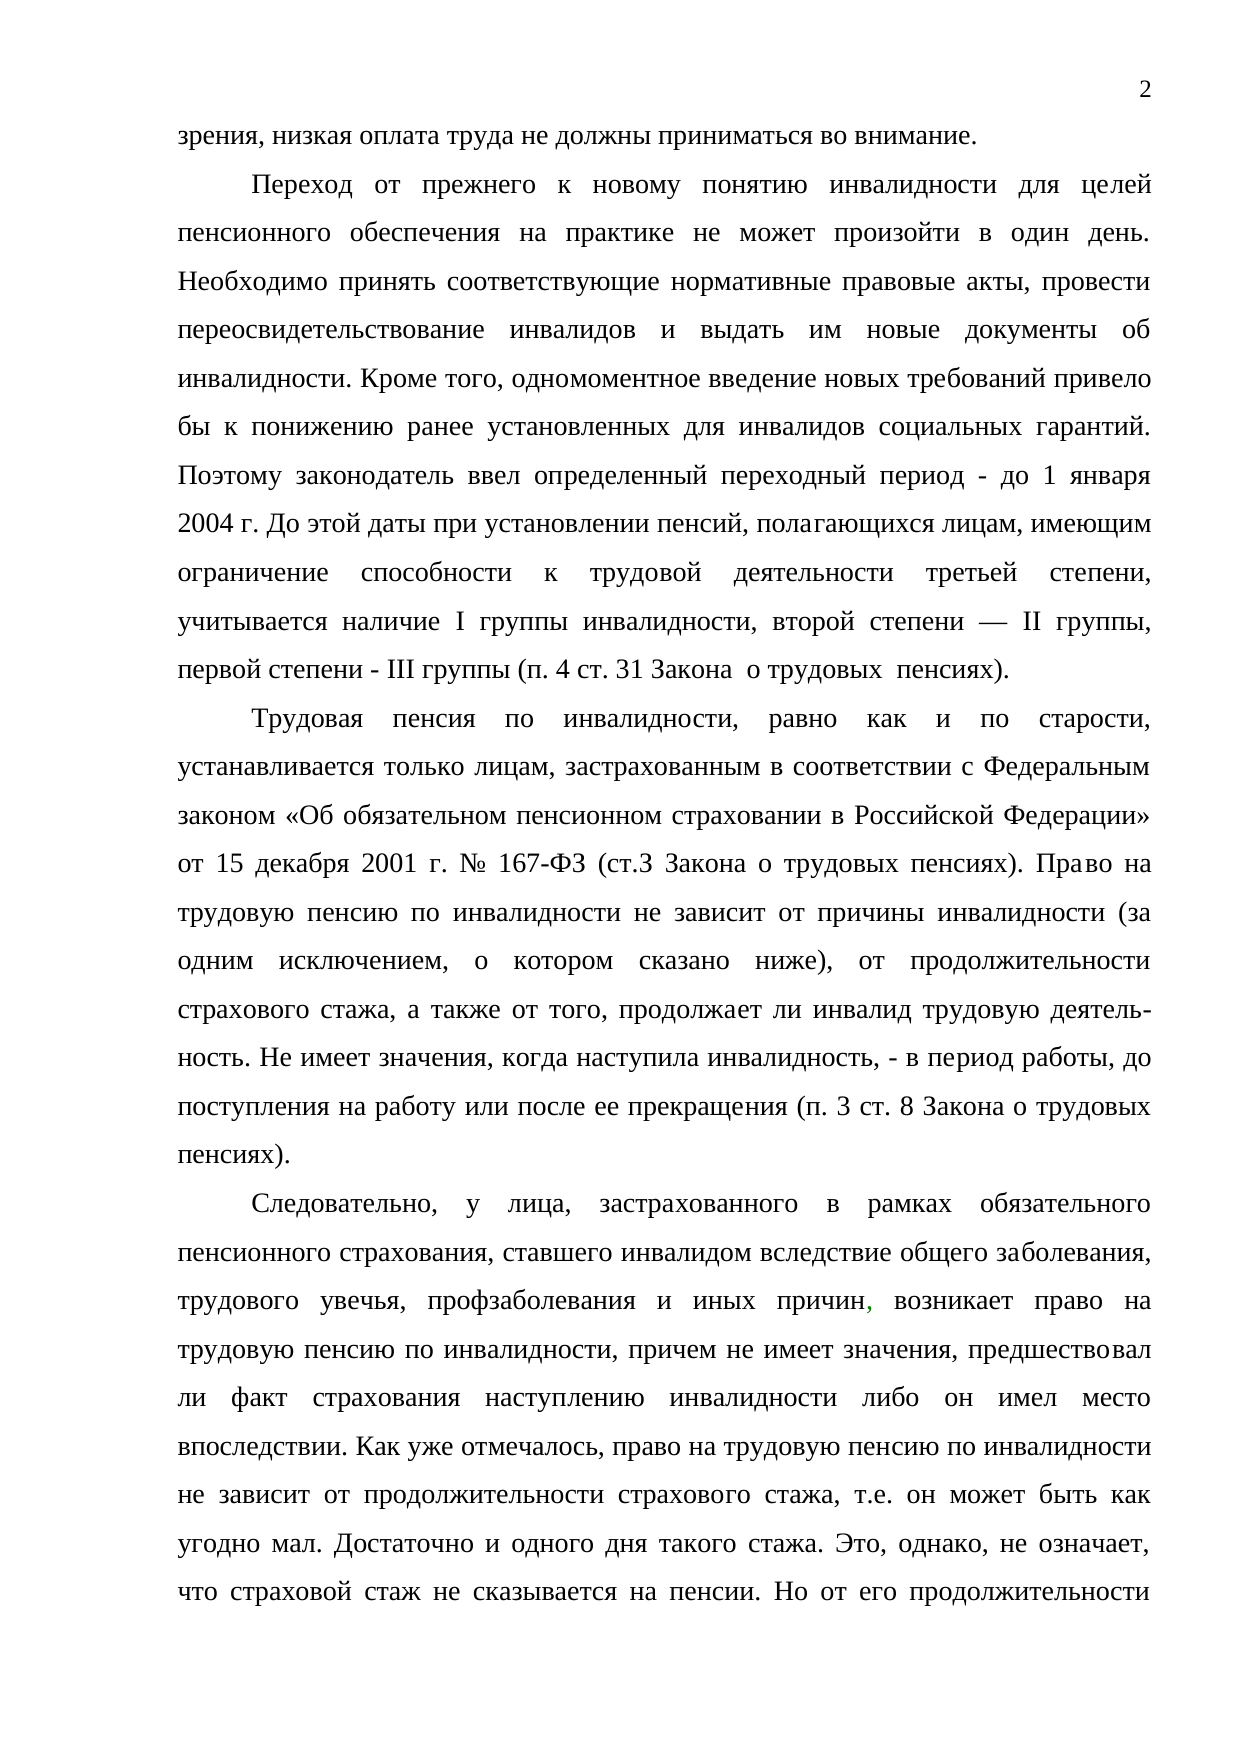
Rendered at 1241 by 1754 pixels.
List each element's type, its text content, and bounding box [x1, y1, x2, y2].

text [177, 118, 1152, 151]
text Трудовая пенсия по инвалидности, равно как и по старости, устанавливается только лицам, застрахованным в соответствии с Федеральным законом «Об обязательном пенсионном страховании в Российской Федерации» от 15 декабря 2001 г. № 167-ФЗ (ст.З Закона о трудовых пенсиях). Право на трудовую пенсию по инвалидности не зависит от причины инвалидности (за одним исключением, о котором сказано ниже), от продолжительности страхового стажа, а также от того, продолжает ли инвалид трудовую деятельность. Не имеет значения, когда наступила инвалидность, - в период работы, до поступления на работу или после ее прекращения (п. 3 ст. 8 Закона о трудовых пенсиях). [177, 701, 1152, 1170]
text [177, 1186, 1152, 1607]
text Переход от прежнего к новому понятию инвалидности для целей пенсионного обеспечения на практике не может произойти в один день. Необходимо принять соответствующие нормативные правовые акты, провести переосвидетельствование инвалидов и выдать им новые документы об инвалидности. Кроме того, одномоментное введение новых требований привело бы к понижению ранее установленных для инвалидов социальных гарантий. Поэтому законодатель ввел определенный переходный период - до 1 января 2004 г. До этой даты при установлении пенсий, полагающихся лицам, имеющим ограничение способности к трудовой деятельности третьей степени, учитывается наличие I группы инвалидности, второй степени — II группы, первой степени - III группы (п. 4 ст. 31 Закона о трудовых пенсиях). [177, 167, 1152, 684]
